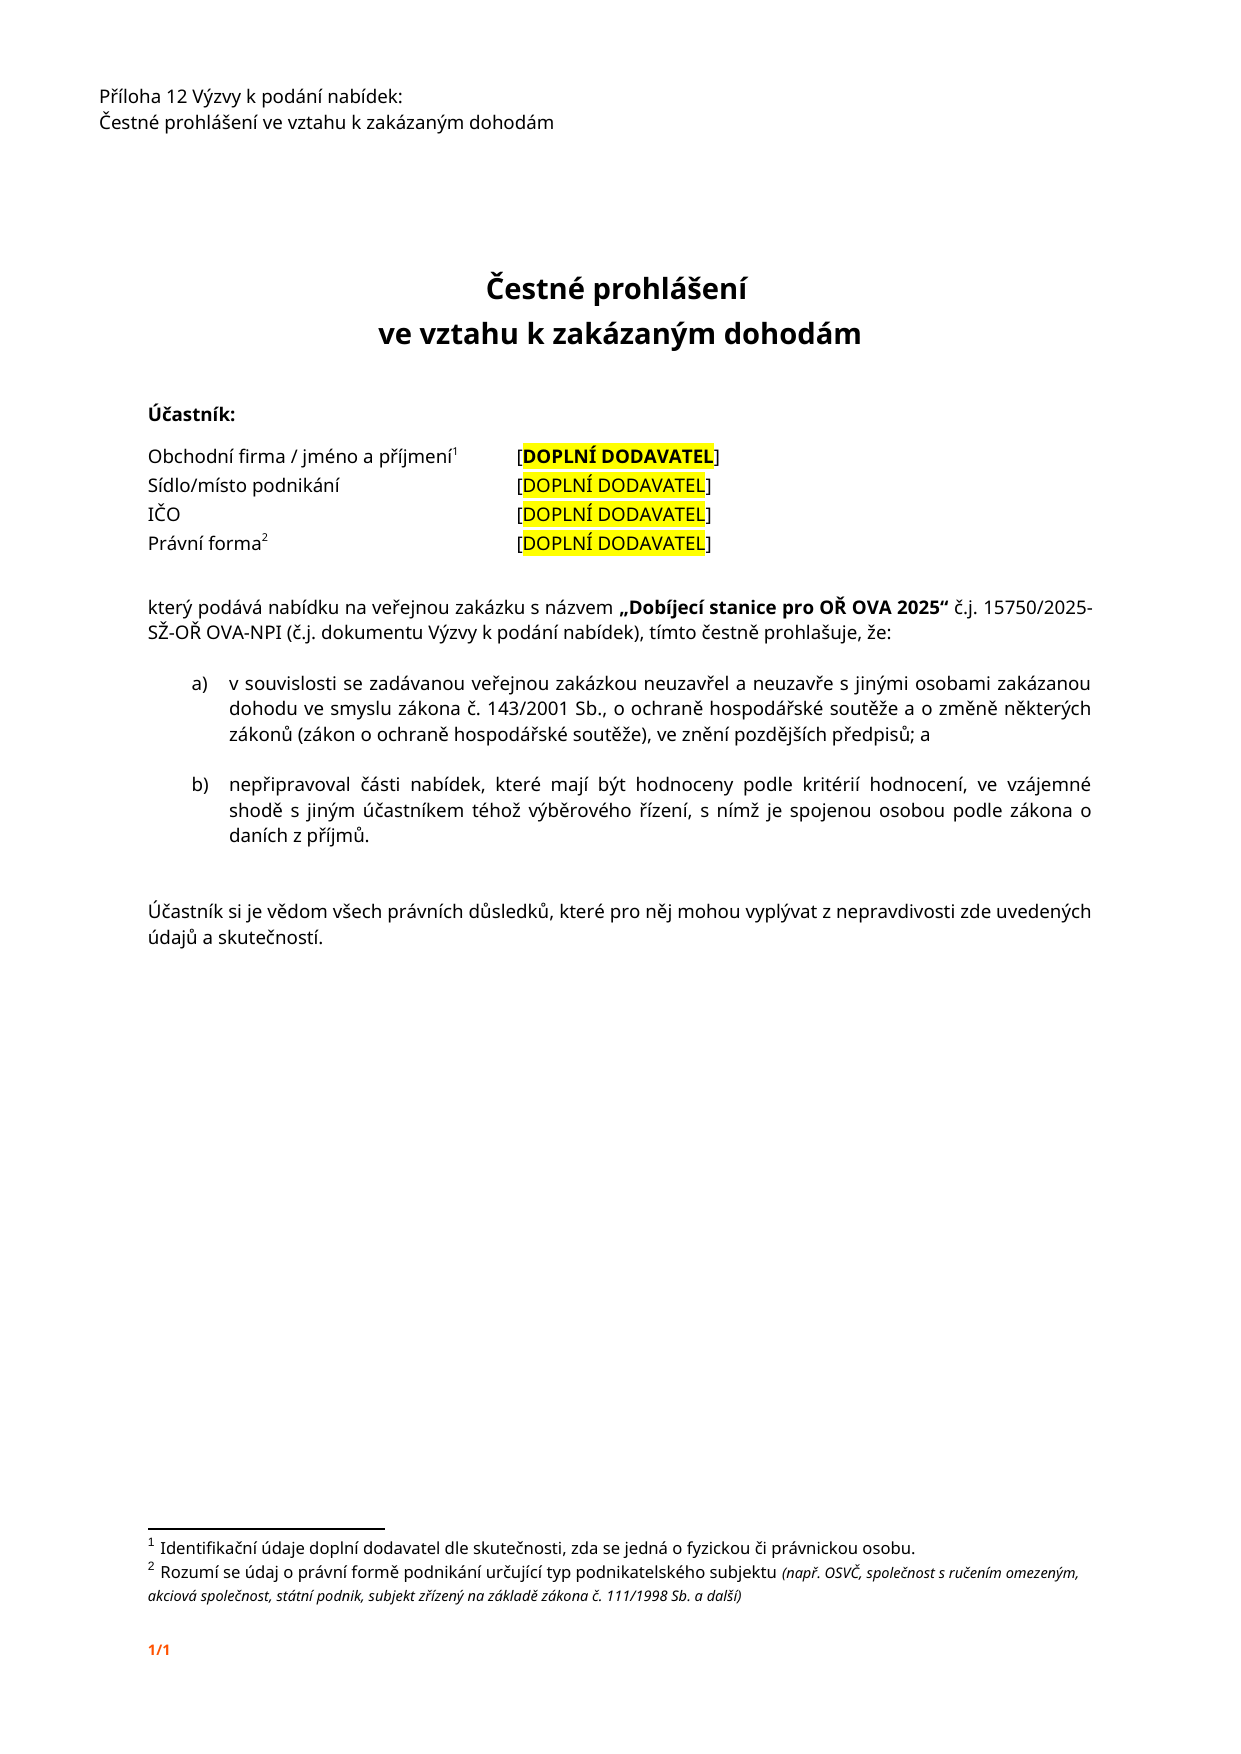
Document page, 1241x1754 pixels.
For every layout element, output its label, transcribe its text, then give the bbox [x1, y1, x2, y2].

text Účastník: [148, 397, 1093, 428]
list nepřipravoval části nabídek, které mají být hodnoceny podle kritérií hodnocení, ve vzájemné shodě s jiným účastníkem téhož výběrového řízení, s nímž je spojenou osobou podle zákona o daních z příjmů. [191, 772, 1093, 848]
text Právní forma [148, 527, 1093, 556]
list v souvislosti se zadávanou veřejnou zakázkou neuzavřel a neuzavře s jinými osobami zakázanou dohodu ve smyslu zákona č. 143/2001 Sb., o ochraně hospodářské soutěže a o změně některých zákonů (zákon o ochraně hospodářské soutěže), ve znění pozdějších předpisů; a [191, 670, 1093, 747]
text který podává nabídku na veřejnou zakázku s názvem „Dobíjecí stanice pro OŘ OVA 2025“ č.j. 15750/2025-SŽ-OŘ OVA-NPI (č.j. dokumentu Výzvy k podání nabídek), tímto čestně prohlašuje, že: [148, 594, 1093, 645]
text Sídlo/místo podnikání [DOPLNÍ DODAVATEL] [148, 469, 1093, 498]
text Účastník si je vědom všech právních důsledků, které pro něj mohou vyplývat z nepravdivosti zde uvedených údajů a skutečností. [148, 899, 1093, 950]
text Obchodní firma / jméno a příjmení [148, 440, 1093, 469]
title Čestné prohlášení [148, 268, 1093, 308]
text ve vztahu k zakázaným dohodám [148, 314, 1093, 353]
text IČO [148, 498, 1093, 527]
